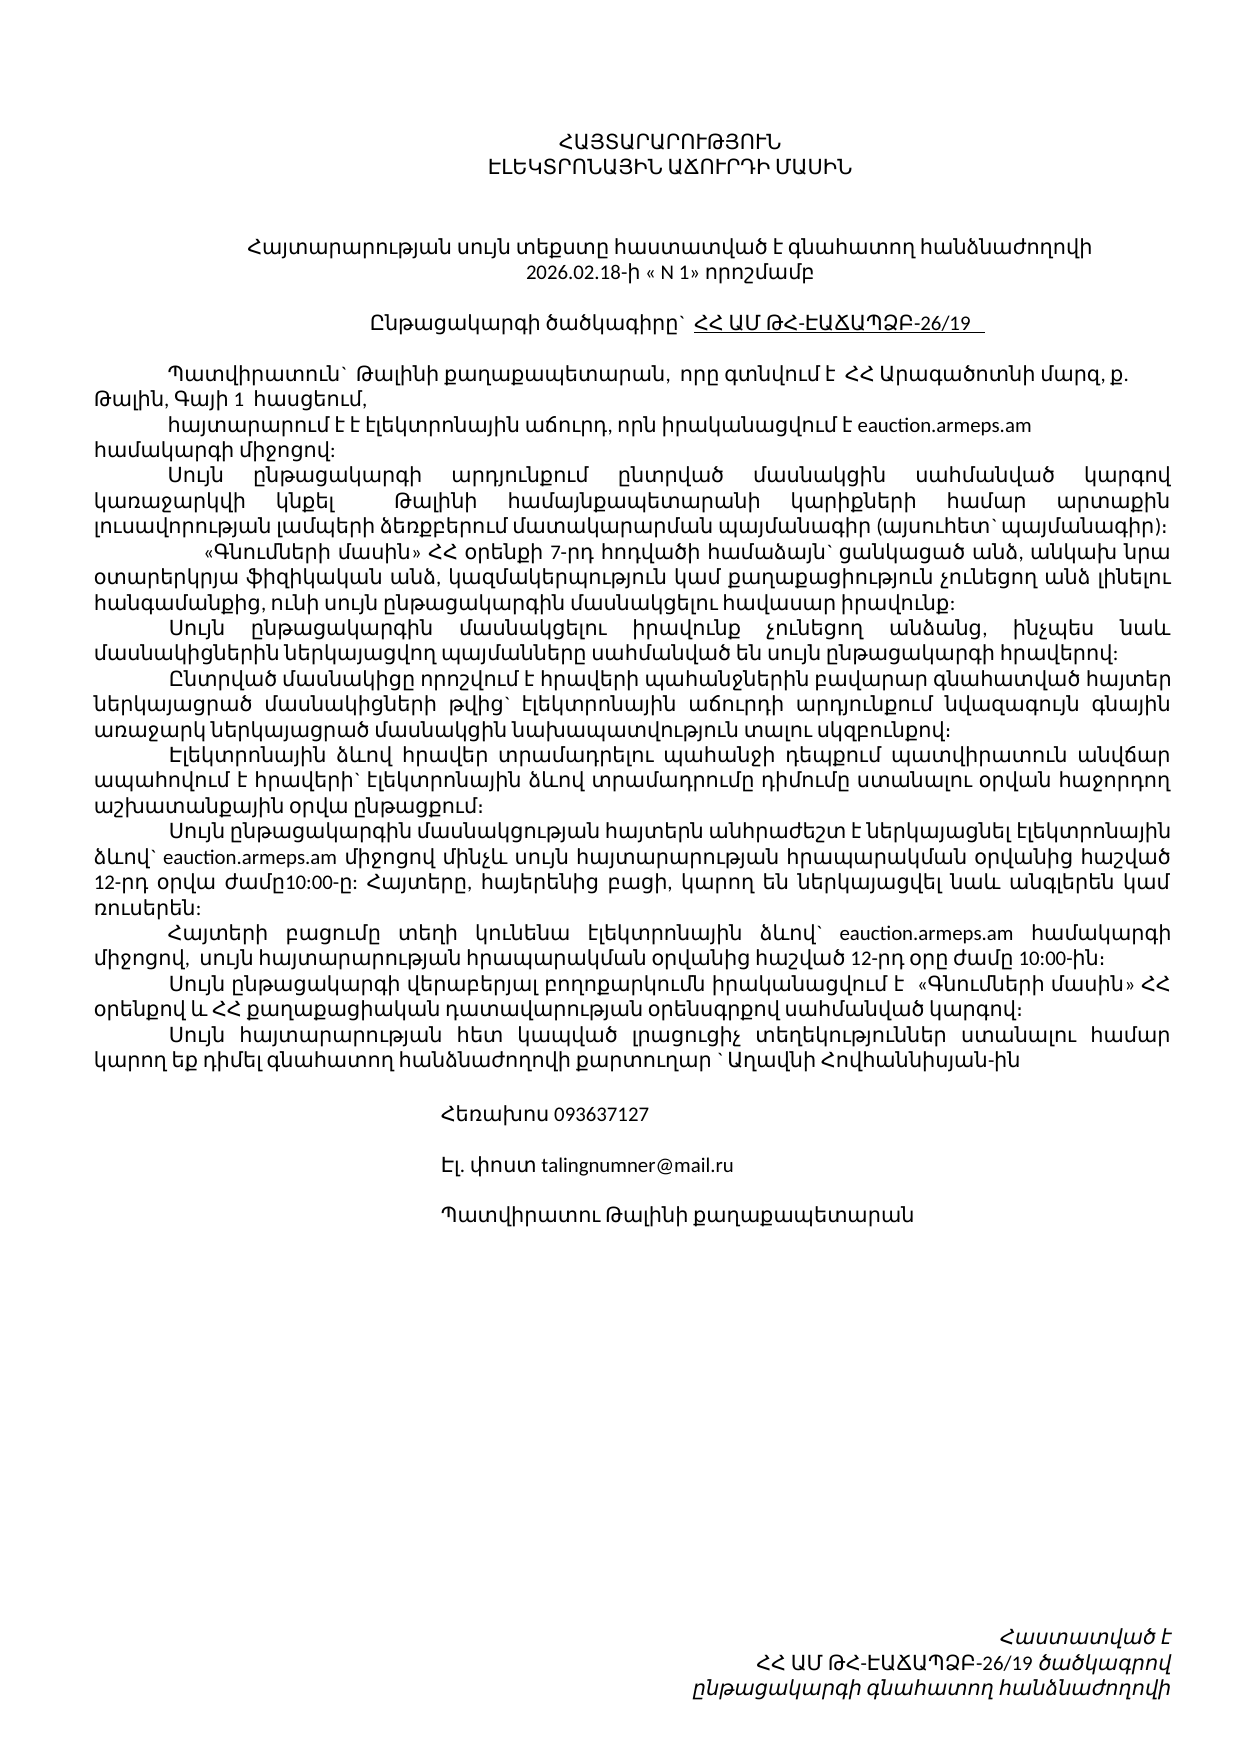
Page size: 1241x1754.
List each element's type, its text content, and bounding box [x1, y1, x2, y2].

text Ընթացակարգի ծածկագիրը` ՀՀ ԱՄ ԹՀ-ԷԱՃԱՊՁԲ-26/19 [94, 310, 1171, 336]
text Սույն ընթացակարգին մասնակցության հայտերն անհրաժեշտ է ներկայացնել էլեկտրոնային ձևով` eauction.armeps.am միջոցով մինչև սույն հայտարարության հրապարակման օրվանից հաշված 12-րդ օրվա ժամը10:00-ը: Հայտերը, հայերենից բացի, կարող են ներկայացվել նաև անգլերեն կամ ռուսերեն: [94, 818, 1171, 920]
text Սույն ընթացակարգի վերաբերյալ բողոքարկումն իրականացվում է «Գնումների մասին» ՀՀ օրենքով և ՀՀ քաղաքացիական դատավարության օրենսգրքով սահմանված կարգով։ [94, 971, 1171, 1022]
text ՀՀ ԱՄ ԹՀ-ԷԱՃԱՊՁԲ-26/19 ծածկագրով [94, 1650, 1171, 1675]
text Էլ. փոստ talingnumner@mail.ru [94, 1152, 1171, 1177]
text Պատվիրատու Թալինի քաղաքապետարան [94, 1203, 1171, 1228]
text 2026.02.18 -ի « N 1» որոշմամբ [94, 259, 1171, 285]
text Էլեկտրոնային ձևով հրավեր տրամադրելու պահանջի դեպքում պատվիրատուն անվճար ապահովում է հրավերի` էլեկտրոնային ձևով տրամադրումը դիմումը ստանալու օրվան հաջորդող աշխատանքային օրվա ընթացքում։ [94, 742, 1171, 818]
text «Գնումների մասին» ՀՀ օրենքի 7-րդ հոդվածի համաձայն` ցանկացած անձ, անկախ նրա օտարերկրյա ֆիզիկական անձ, կազմակերպություն կամ քաղաքացիություն չունեցող անձ լինելու հանգամանքից, ունի սույն ընթացակարգին մասնակցելու հավասար իրավունք: [94, 539, 1171, 615]
text ՀԱՅՏԱՐԱՐՈՒԹՅՈՒՆ [94, 129, 1171, 154]
text Սույն հայտարարության հետ կապված լրացուցիչ տեղեկություններ ստանալու համար կարող եք դիմել գնահատող հանձնաժողովի քարտուղար ` Աղավնի Հովհաննիսյան-ին [94, 1022, 1171, 1073]
text Հաստատված է [94, 1624, 1171, 1650]
text Հեռախոս 093637127 [94, 1101, 1171, 1126]
text ԷԼԵԿՏՐՈՆԱՅԻՆ ԱՃՈՒՐԴԻ ՄԱՍԻՆ [94, 154, 1171, 180]
text Ընտրված մասնակիցը որոշվում է հրավերի պահանջներին բավարար գնահատված հայտեր ներկայացրած մասնակիցների թվից` էլեկտրոնային աճուրդի արդյունքում նվազագույն գնային առաջարկ ներկայացրած մասնակցին նախապատվություն տալու սկզբունքով։ [94, 666, 1171, 742]
text հայտարարում է է էլեկտրոնային աճուրդ, որն իրականացվում է eauction.armeps.am համակարգի միջոցով: [94, 412, 1171, 463]
text Սույն ընթացակարգին մասնակցելու իրավունք չունեցող անձանց, ինչպես նաև մասնակիցներին ներկայացվող պայմանները սահմանված են սույն ընթացակարգի հրավերով: [94, 615, 1171, 666]
text ընթացակարգի գնահատող հանձնաժողովի [94, 1675, 1171, 1701]
text Սույն ընթացակարգի արդյունքում ընտրված մասնակցին սահմանված կարգով կառաջարկվի կնքել Թալինի համայնքապետարանի կարիքների համար արտաքին լուսավորության լամպերի ձեռքբերում մատակարարման պայմանագիր (այսուհետ` պայմանագիր)։ [94, 463, 1171, 539]
text Հայտարարության սույն տեքստը հաստատված է գնահատող հանձնաժողովի [94, 234, 1171, 259]
text Պատվիրատուն` Թալինի քաղաքապետարան, որը գտնվում է ՀՀ Արագածոտնի մարզ, ք. Թալին, Գայի 1 հասցեում, [94, 361, 1171, 412]
text Հայտերի բացումը տեղի կունենա էլեկտրոնային ձևով` eauction.armeps.am համակարգի միջոցով, սույն հայտարարության հրապարակման օրվանից հաշված 12-րդ օրը ժամը 10:00-ին։ [94, 920, 1171, 971]
